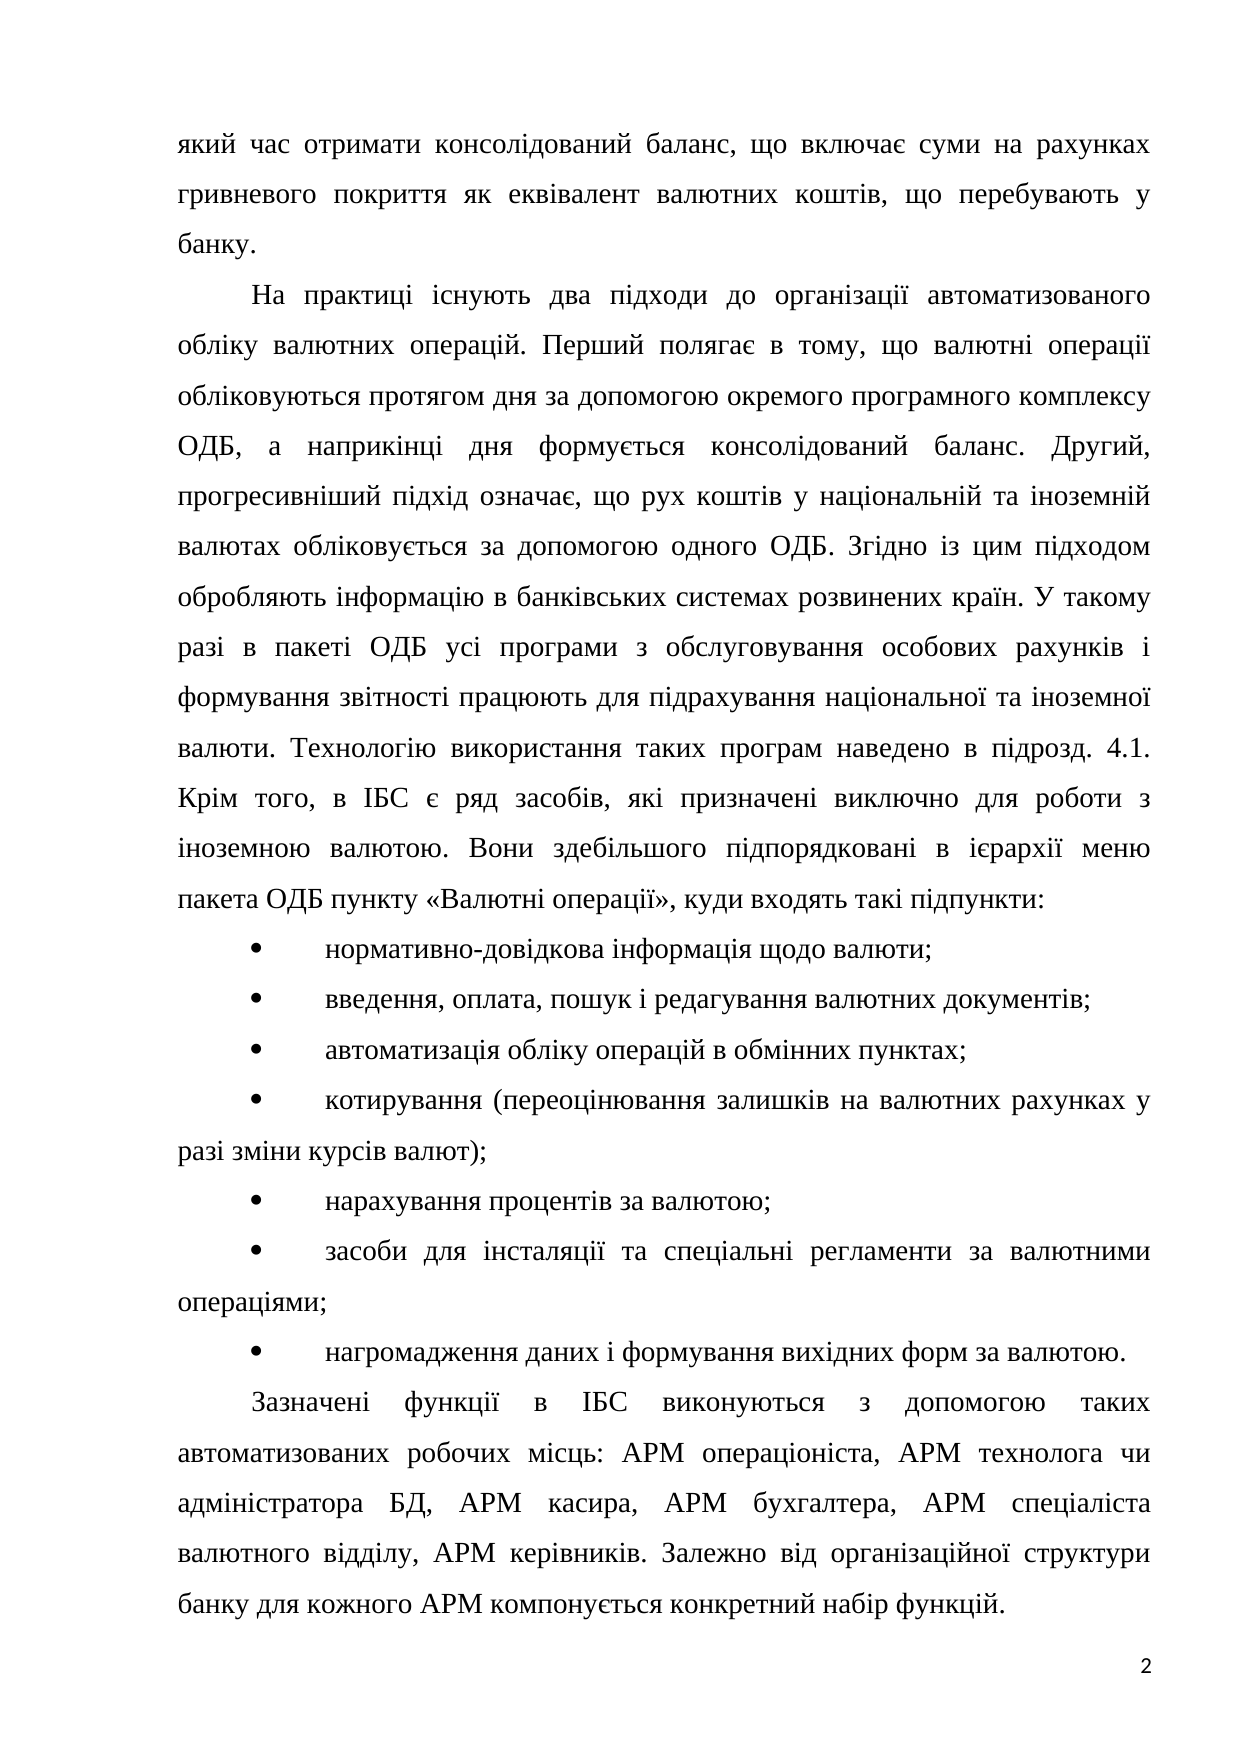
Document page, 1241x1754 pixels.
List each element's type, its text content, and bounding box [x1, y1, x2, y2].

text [177, 126, 1152, 260]
list нарахування процентів за валютою; [177, 1183, 1152, 1217]
list котирування (переоцінювання залишків на валютних рахунках у разі зміни курсів валют); [177, 1082, 1152, 1166]
text Зазначені функції в ІБС виконуються з допомогою таких автоматизованих робочих місць: АРМ операціоніста, АРМ технолога чи адміністратора БД, АРМ касира, АРМ бухгалтера, АРМ спеціаліста валютного відділу, АРМ керівників. Залежно від організаційної структури банку для кожного АРМ компонується конкретний набір функцій. [177, 1384, 1152, 1619]
list нагромадження даних і формування вихідних форм за валютою. [177, 1334, 1152, 1368]
list нормативно-довідкова інформація щодо валюти; [177, 931, 1152, 965]
list засоби для інсталяції та спеціальні регламенти за валютними операціями; [177, 1233, 1152, 1317]
text На практиці існують два підходи до організації автоматизованого обліку валютних операцій. Перший полягає в тому, що валютні операції обліковуються протягом дня за допомогою окремого програмного комплексу ОДБ, а наприкінці дня формується консолідований баланс. Другий, прогресивніший підхід означає, що рух коштів у національній та іноземній валютах обліковується за допомогою одного ОДБ. Згідно із цим підходом обробляють інформацію в банківських системах розвинених країн. У такому разі в пакеті ОДБ усі програми з обслуговування особових рахунків і формування звітності працюють для підрахування національної та іноземної валюти. Технологію використання таких програм наведено в підрозд. 4.1. Крім того, в ІБС є ряд засобів, які призначені виключно для роботи з іноземною валютою. Вони здебільшого підпорядковані в ієрархії меню пакета ОДБ пункту «Валютні операції», куди входять такі підпункти: [177, 277, 1152, 914]
list введення, оплата, пошук і редагування валютних документів; [177, 981, 1152, 1015]
list автоматизація обліку операцій в обмінних пунктах; [177, 1032, 1152, 1066]
